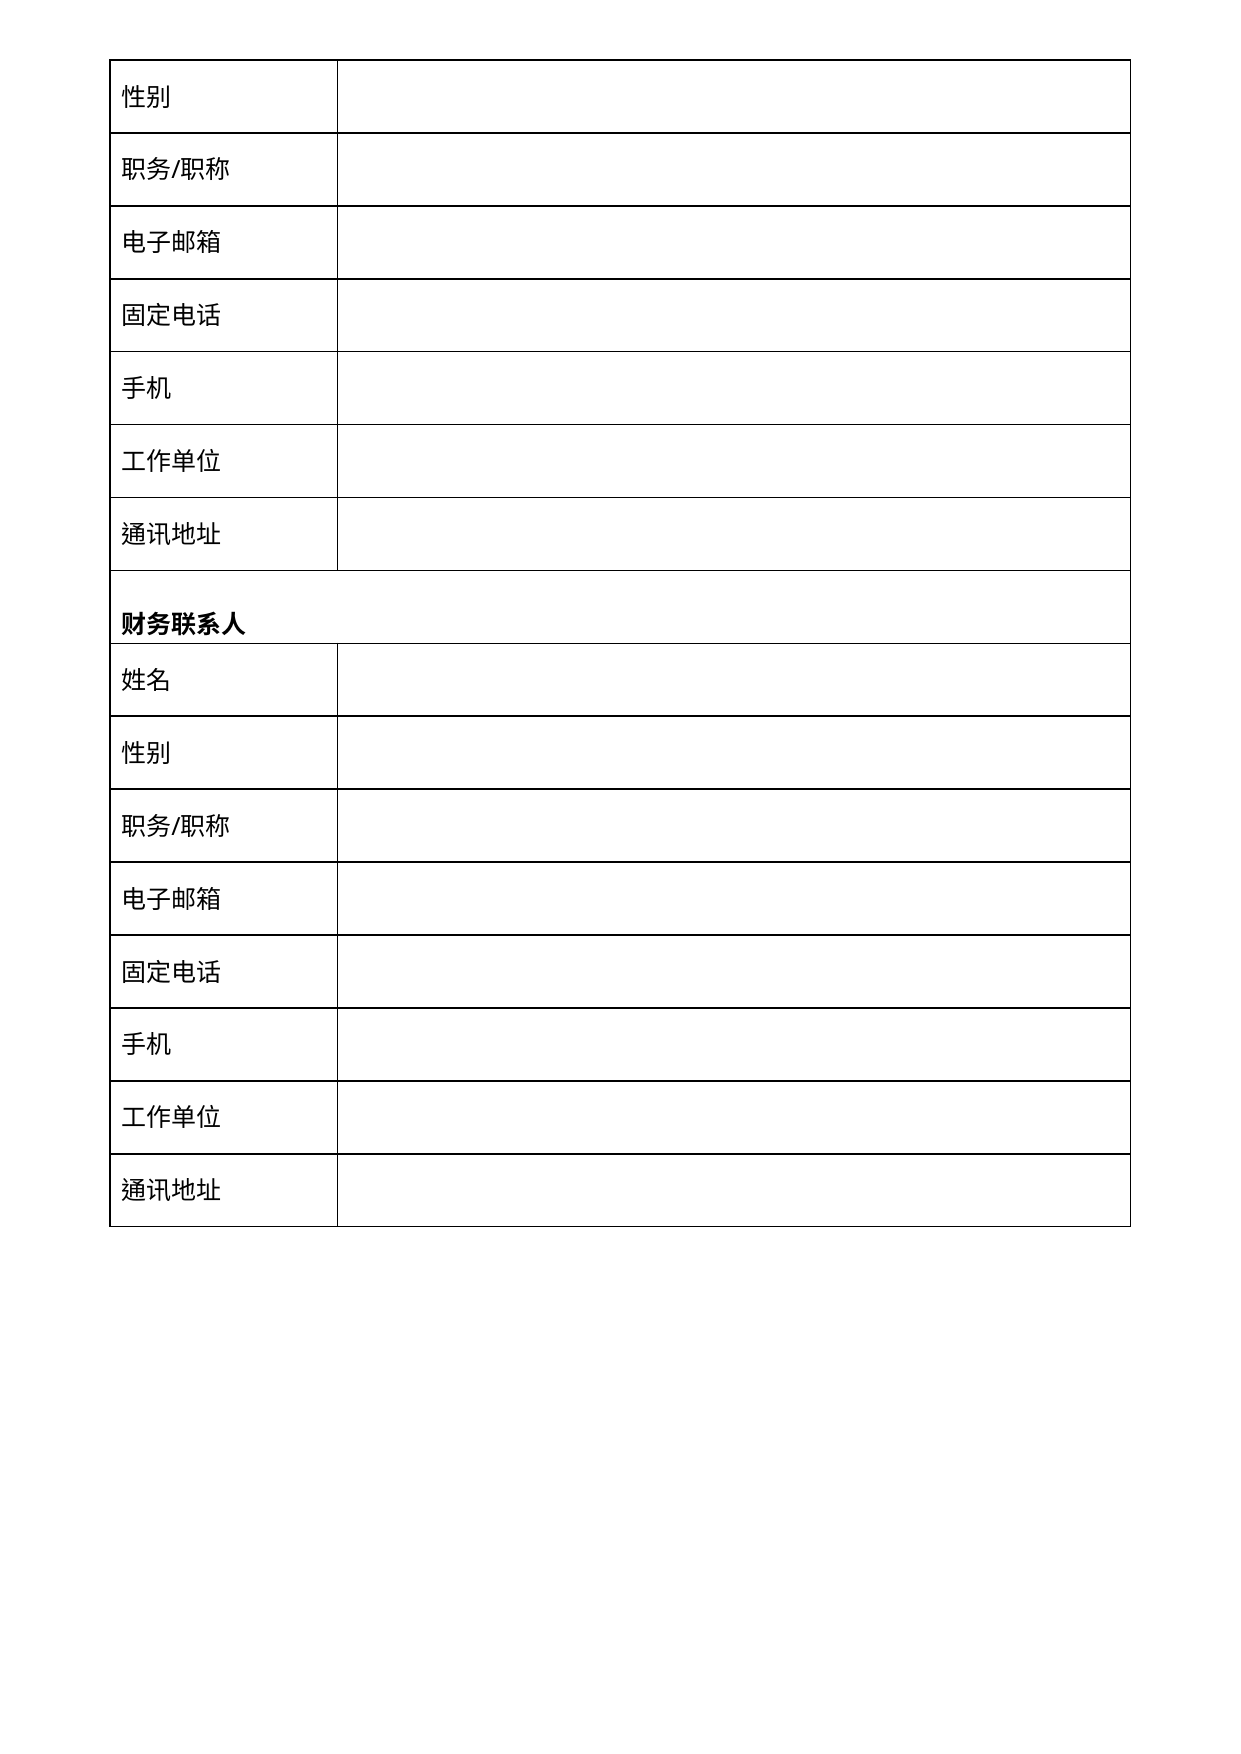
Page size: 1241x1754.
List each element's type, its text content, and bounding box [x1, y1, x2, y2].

table_cell 性别 [111, 717, 337, 788]
table_cell 性别 [111, 61, 337, 132]
table_cell 电子邮箱 [111, 207, 337, 278]
table_cell 职务/职称 [111, 790, 337, 861]
table_cell [338, 280, 1130, 351]
table_cell [338, 498, 1130, 569]
table_cell [338, 644, 1130, 715]
table_cell 工作单位 [111, 1082, 337, 1153]
table_cell 通讯地址 [111, 498, 337, 569]
table_cell 手机 [111, 352, 337, 424]
table_cell 固定电话 [111, 936, 337, 1007]
table_cell [338, 936, 1130, 1007]
table_cell 手机 [111, 1009, 337, 1080]
table_cell [338, 1082, 1130, 1153]
table_cell 电子邮箱 [111, 863, 337, 934]
table_cell [338, 352, 1130, 424]
table_cell 通讯地址 [111, 1155, 337, 1226]
table_cell [338, 207, 1130, 278]
table_cell 财务联系人 [111, 571, 1130, 642]
table_cell 固定电话 [111, 280, 337, 351]
table_cell [338, 717, 1130, 788]
table_cell [338, 790, 1130, 861]
table_cell 工作单位 [111, 425, 337, 497]
table_cell [338, 1009, 1130, 1080]
table_cell [338, 425, 1130, 497]
table_cell [338, 1155, 1130, 1226]
table_cell [338, 61, 1130, 132]
table_cell [338, 134, 1130, 205]
table_cell [338, 863, 1130, 934]
table_cell 姓名 [111, 644, 337, 715]
table_cell 职务/职称 [111, 134, 337, 205]
